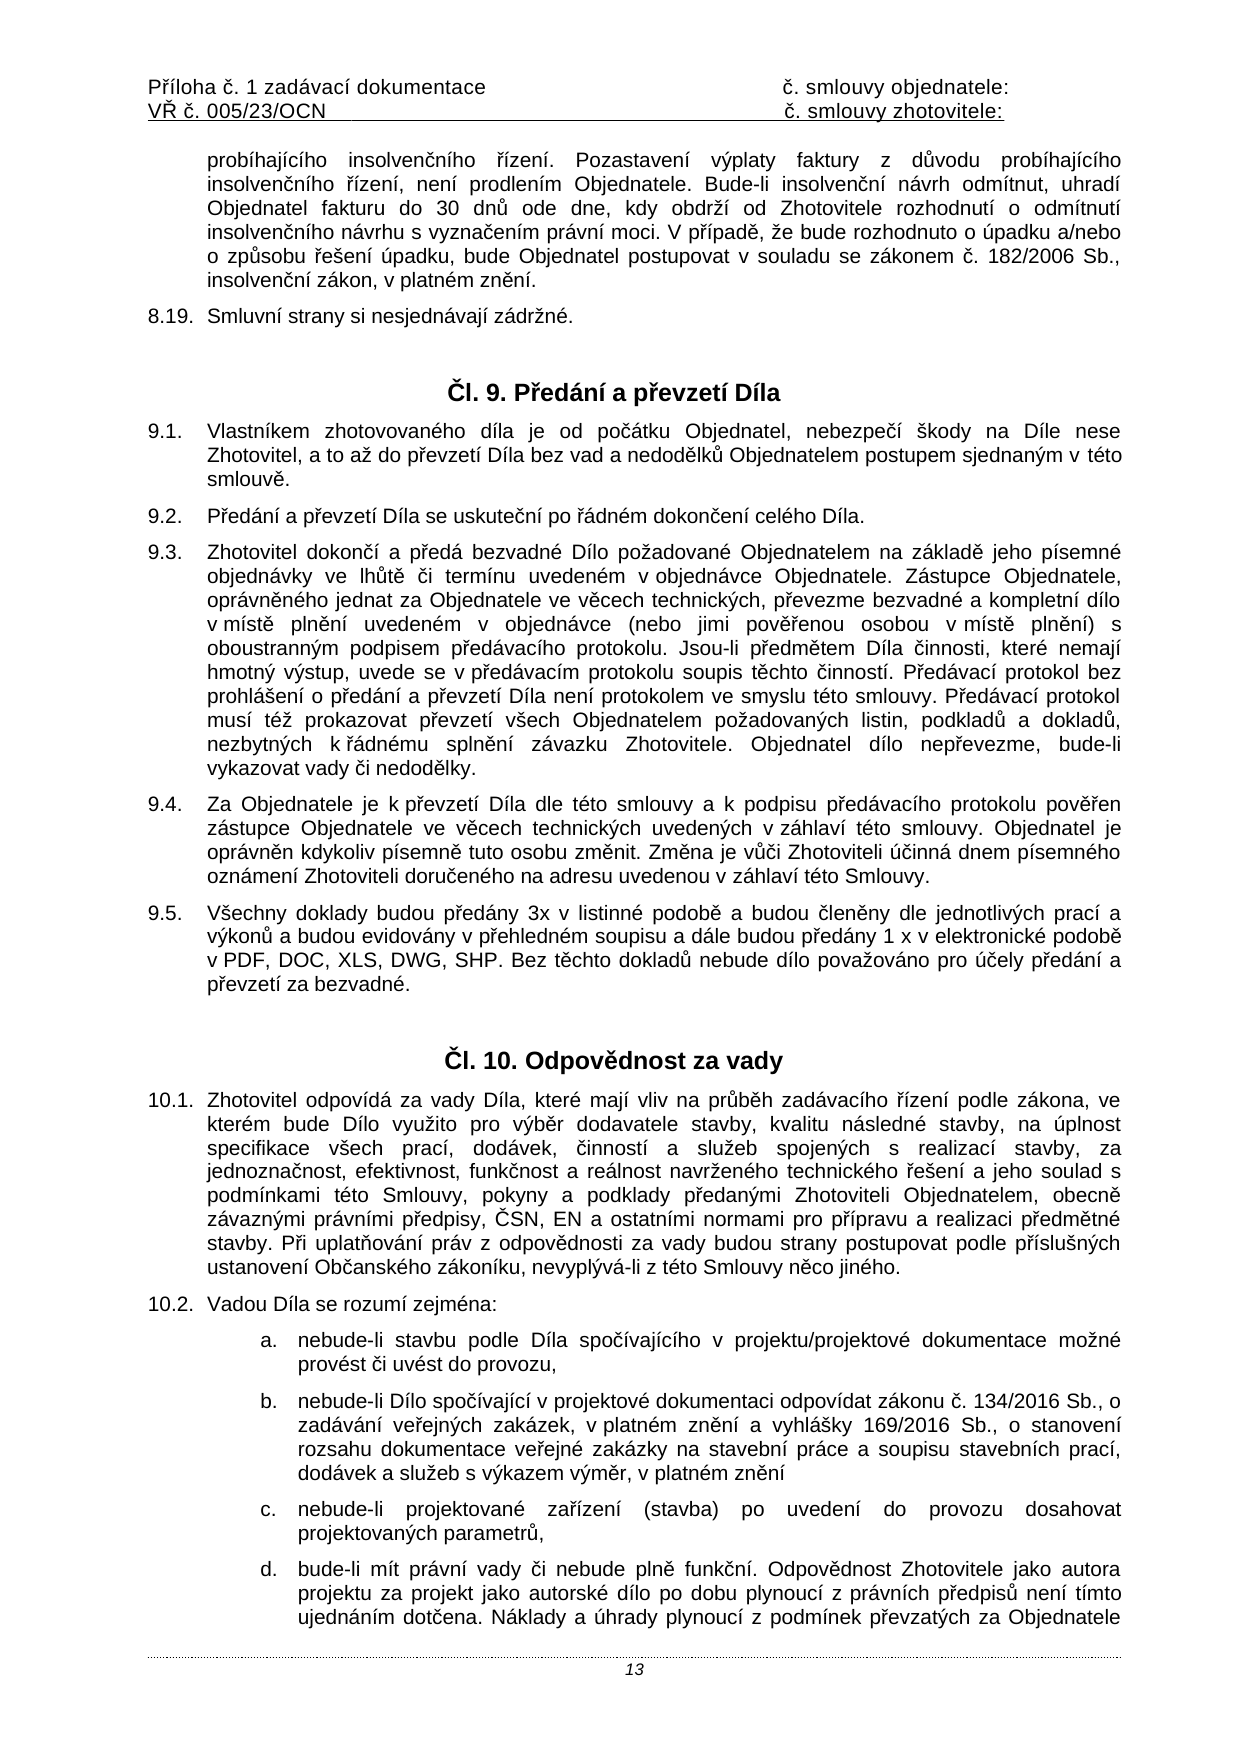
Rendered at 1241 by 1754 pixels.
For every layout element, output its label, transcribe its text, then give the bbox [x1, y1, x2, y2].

text Vadou Díla se rozumí zejména: [148, 1292, 1122, 1316]
text Předání a převzetí Díla se uskuteční po řádném dokončení celého Díla. [148, 503, 1122, 527]
list nebude-li projektované zařízení (stavba) po uvedení do provozu dosahovat projektovaných parametrů, [260, 1497, 1122, 1545]
text Odpovědnost za vady [105, 1046, 1122, 1075]
list nebude-li stavbu podle Díla spočívajícího v projektu/projektové dokumentace možné provést či uvést do provozu, [260, 1328, 1122, 1376]
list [260, 1557, 1122, 1629]
text Všechny doklady budou předány 3x v listinné podobě a budou členěny dle jednotlivých prací a výkonů a budou evidovány v přehledném soupisu a dále budou předány 1 x v elektronické podobě v PDF, DOC, XLS, DWG, SHP. Bez těchto dokladů nebude dílo považováno pro účely předání a převzetí za bezvadné. [148, 900, 1122, 996]
text Za Objednatele je k převzetí Díla dle této smlouvy a k podpisu předávacího protokolu pověřen zástupce Objednatele ve věcech technických uvedených v záhlaví této smlouvy. Objednatel je oprávněn kdykoliv písemně tuto osobu změnit. Změna je vůči Zhotoviteli účinná dnem písemného oznámení Zhotoviteli doručeného na adresu uvedenou v záhlaví této Smlouvy. [148, 792, 1122, 888]
text Zhotovitel odpovídá za vady Díla, které mají vliv na průběh zadávacího řízení podle zákona, ve kterém bude Dílo využito pro výběr dodavatele stavby, kvalitu následné stavby, na úplnost specifikace všech prací, dodávek, činností a služeb spojených s realizací stavby, za jednoznačnost, efektivnost, funkčnost a reálnost navrženého technického řešení a jeho soulad s podmínkami této Smlouvy, pokyny a podklady předanými Zhotoviteli Objednatelem, obecně závaznými právními předpisy, ČSN, EN a ostatními normami pro přípravu a realizaci předmětné stavby. Při uplatňování práv z odpovědnosti za vady budou strany postupovat podle příslušných ustanovení Občanského zákoníku, nevyplývá-li z této Smlouvy něco jiného. [148, 1087, 1122, 1279]
text Zhotovitel dokončí a předá bezvadné Dílo požadované Objednatelem na základě jeho písemné objednávky ve lhůtě či termínu uvedeném v objednávce Objednatele. Zástupce Objednatele, oprávněného jednat za Objednatele ve věcech technických, převezme bezvadné a kompletní dílo v místě plnění uvedeném v objednávce (nebo jimi pověřenou osobou v místě plnění) s oboustranným podpisem předávacího protokolu. Jsou-li předmětem Díla činnosti, které nemají hmotný výstup, uvede se v předávacím protokolu soupis těchto činností. Předávací protokol bez prohlášení o předání a převzetí Díla není protokolem ve smyslu této smlouvy. Předávací protokol musí též prokazovat převzetí všech Objednatelem požadovaných listin, podkladů a dokladů, nezbytných k řádnému splnění závazku Zhotovitele. Objednatel dílo nepřevezme, bude-li vykazovat vady či nedodělky. [148, 540, 1122, 779]
list nebude-li Dílo spočívající v projektové dokumentaci odpovídat zákonu č. 134/2016 Sb., o zadávání veřejných zakázek, v platném znění a vyhlášky 169/2016 Sb., o stanovení rozsahu dokumentace veřejné zakázky na stavební práce a soupisu stavebních prací, dodávek a služeb s výkazem výměr, v platném znění [260, 1388, 1122, 1484]
text Vlastníkem zhotovovaného díla je od počátku Objednatel, nebezpečí škody na Díle nese Zhotovitel, a to až do převzetí Díla bez vad a nedodělků Objednatelem postupem sjednaným v této smlouvě. [148, 419, 1122, 491]
text Smluvní strany si nesjednávají zádržné. [148, 304, 1122, 328]
text Předání a převzetí Díla [105, 378, 1122, 407]
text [148, 148, 1122, 291]
